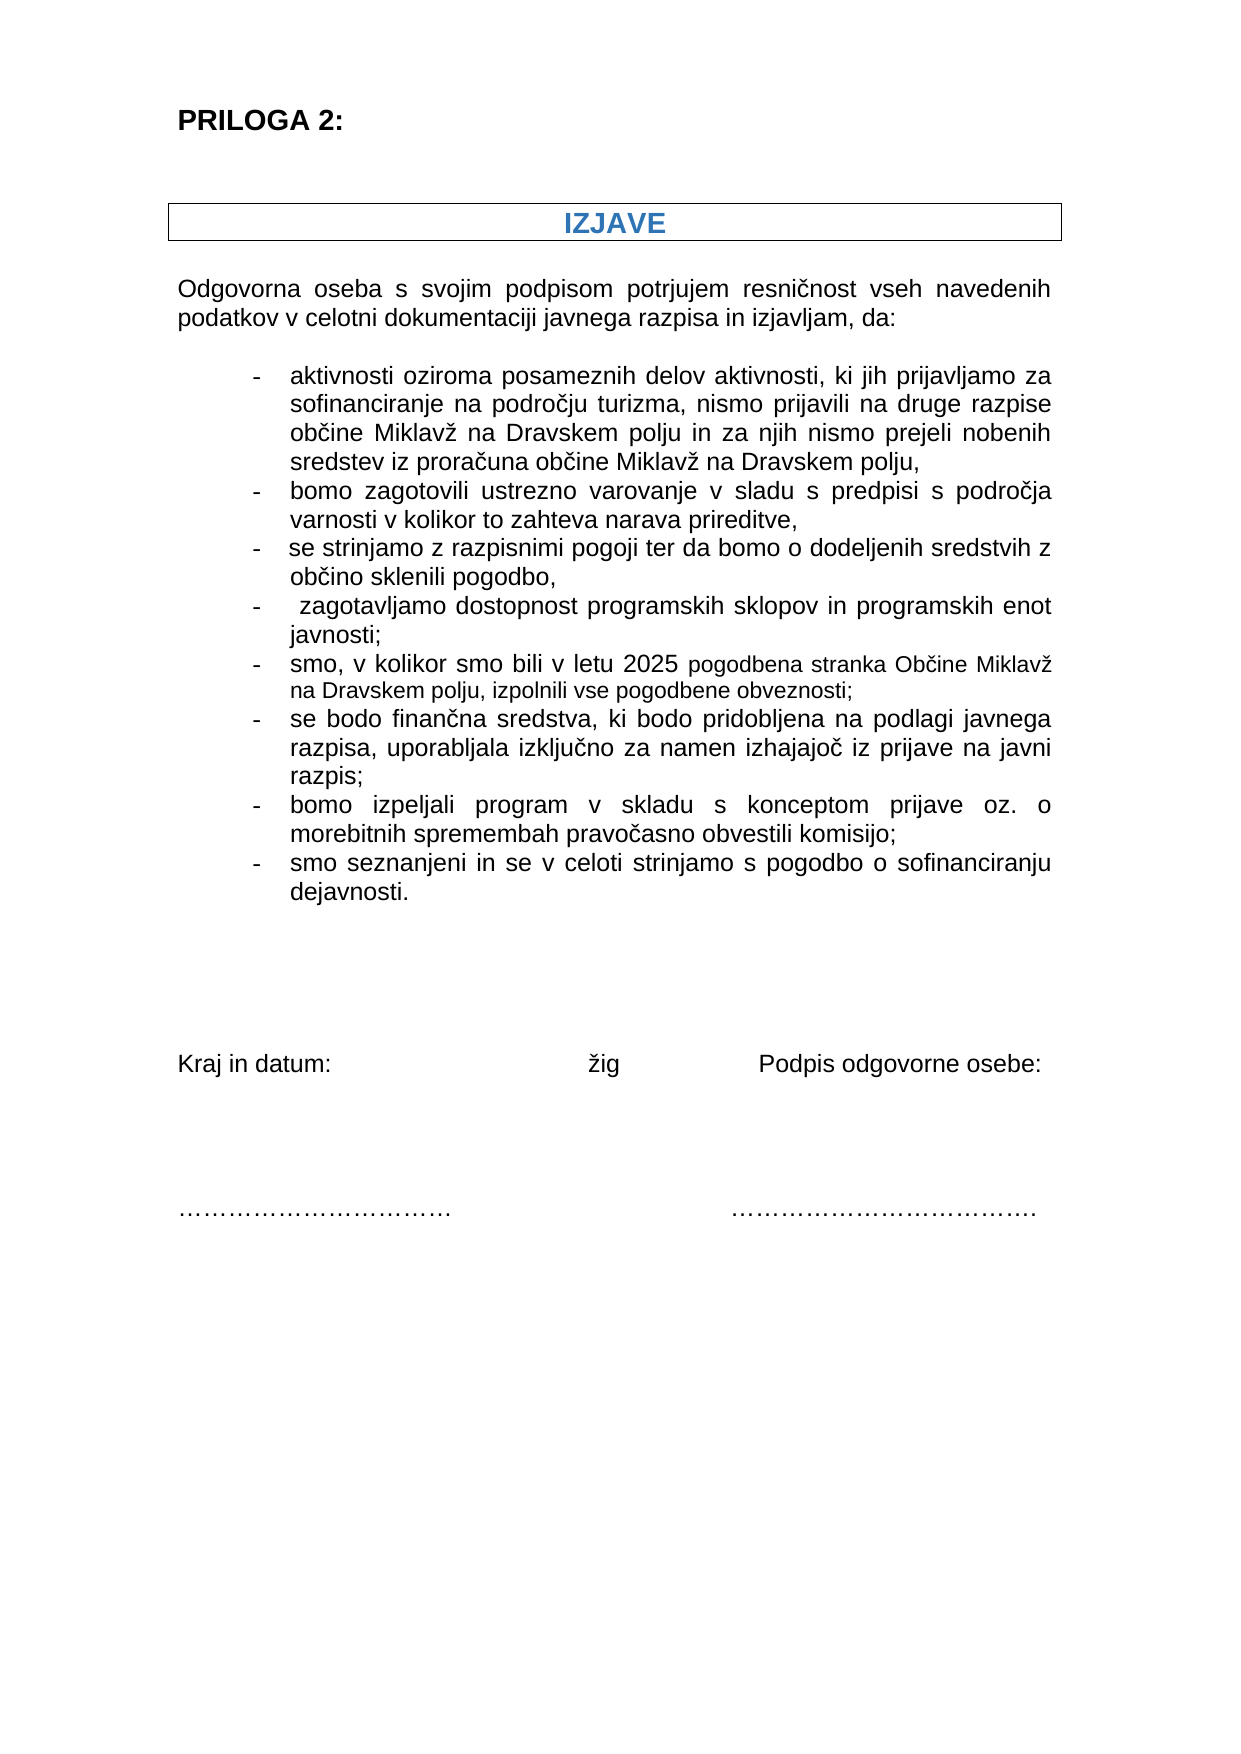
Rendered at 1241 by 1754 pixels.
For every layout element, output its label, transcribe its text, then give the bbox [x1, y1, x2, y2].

list se strinjamo z razpisnimi pogoji ter da bomo o dodeljenih sredstvih z občino sklenili pogodbo, [252, 533, 1053, 591]
list smo, v kolikor smo bili v letu 2025 pogodbena stranka Občine Miklavž na Dravskem polju, izpolnili vse pogodbene obveznosti; [252, 648, 1053, 704]
subtitle IZJAVE [169, 204, 1061, 240]
text …………………………… ………………………………. [177, 1193, 1053, 1222]
list bomo zagotovili ustrezno varovanje v sladu s predpisi s področja varnosti v kolikor to zahteva narava prireditve, [252, 476, 1053, 533]
text Kraj in datum: žig Podpis odgovorne osebe: [177, 1049, 1053, 1078]
list aktivnosti oziroma posameznih delov aktivnosti, ki jih prijavljamo za sofinanciranje na področju turizma, nismo prijavili na druge razpise občine Miklavž na Dravskem polju in za njih nismo prejeli nobenih sredstev iz proračuna občine Miklavž na Dravskem polju, [252, 361, 1053, 476]
subtitle PRILOGA 2: [177, 102, 1053, 136]
list bomo izpeljali program v skladu s konceptom prijave oz. o morebitnih spremembah pravočasno obvestili komisijo; [252, 790, 1053, 848]
list smo seznanjeni in se v celoti strinjamo s pogodbo o sofinanciranju dejavnosti. [252, 848, 1053, 905]
list se bodo finančna sredstva, ki bodo pridobljena na podlagi javnega razpisa, uporabljala izključno za namen izhajajoč iz prijave na javni razpis; [252, 704, 1053, 790]
text Odgovorna oseba s svojim podpisom potrjujem resničnost vseh navedenih podatkov v celotni dokumentaciji javnega razpisa in izjavljam, da: [177, 274, 1053, 332]
list zagotavljamo dostopnost programskih sklopov in programskih enot javnosti; [252, 591, 1053, 648]
